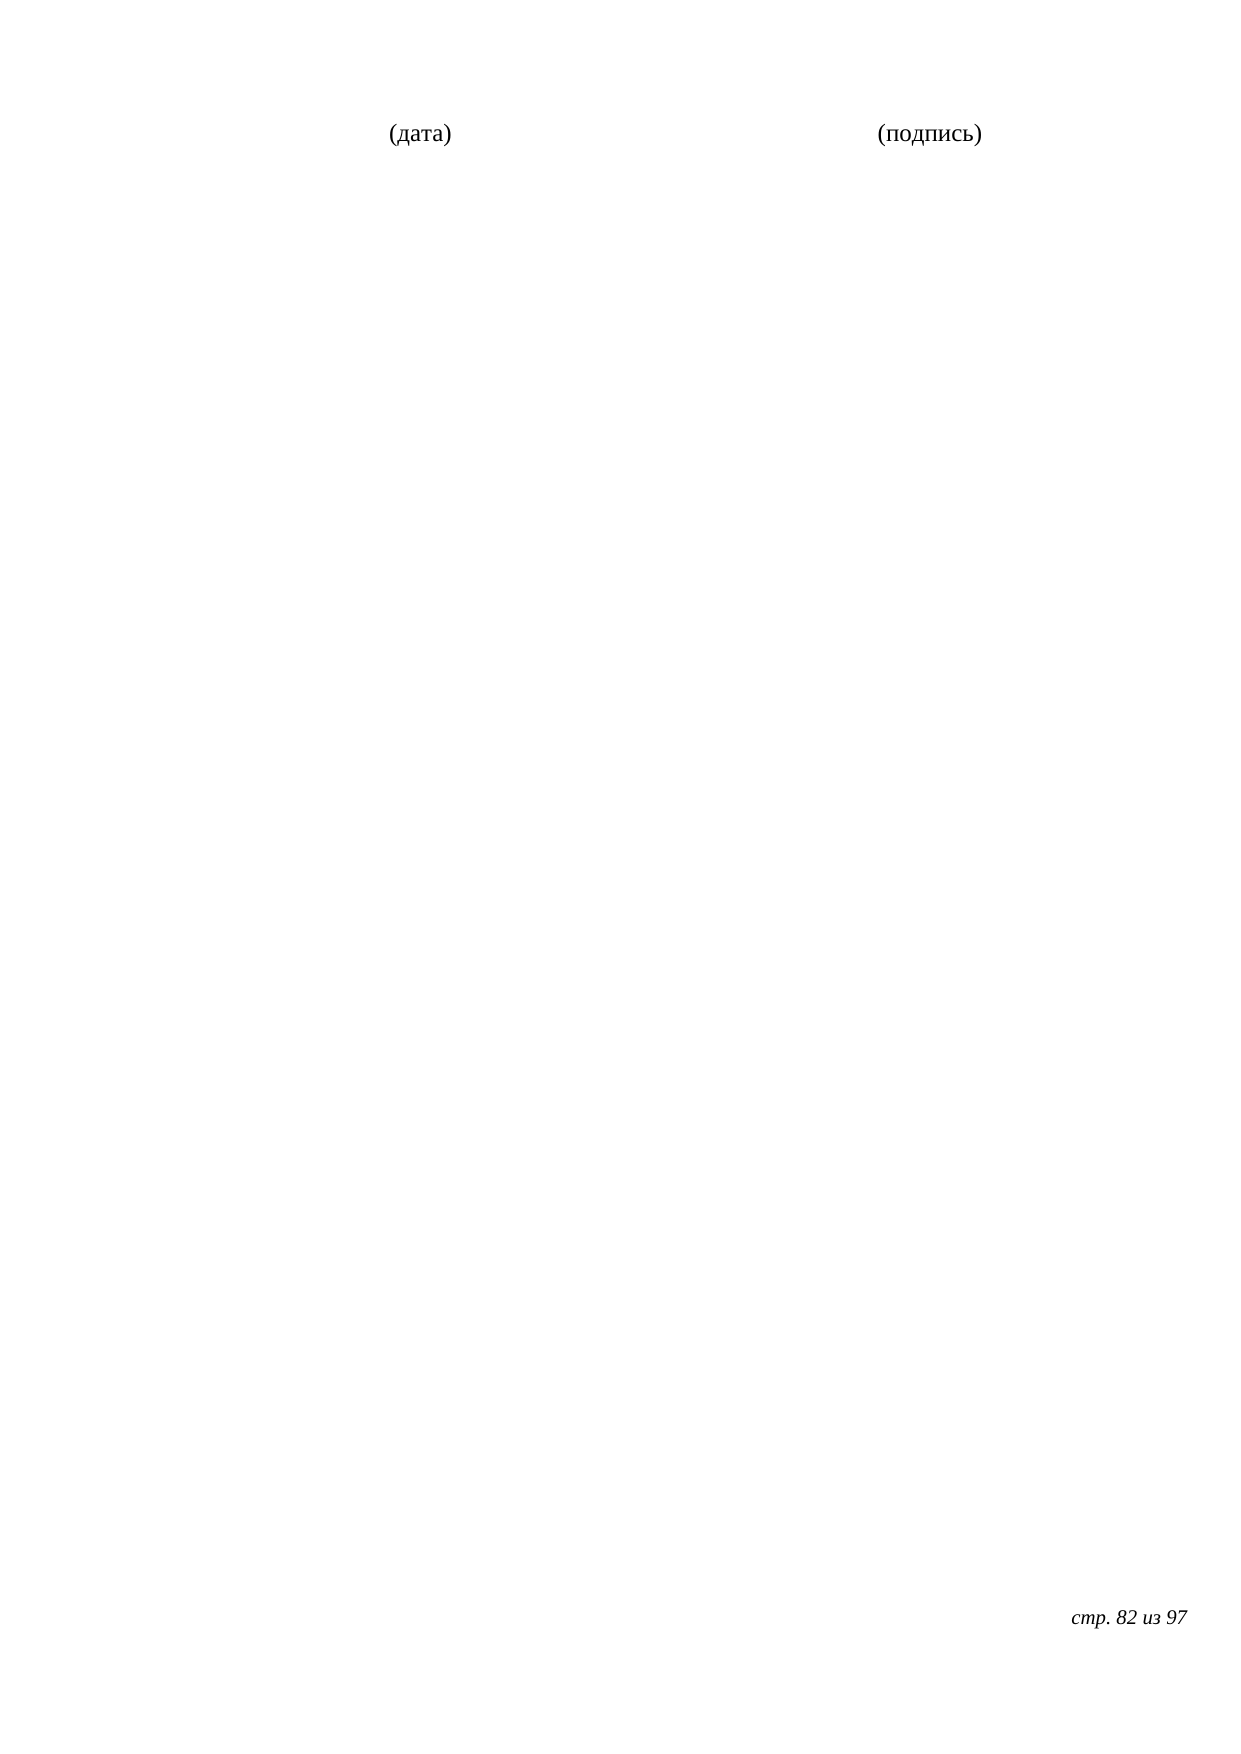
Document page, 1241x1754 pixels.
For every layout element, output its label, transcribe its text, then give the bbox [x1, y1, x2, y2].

text (дата) (подпись) [118, 118, 1181, 147]
